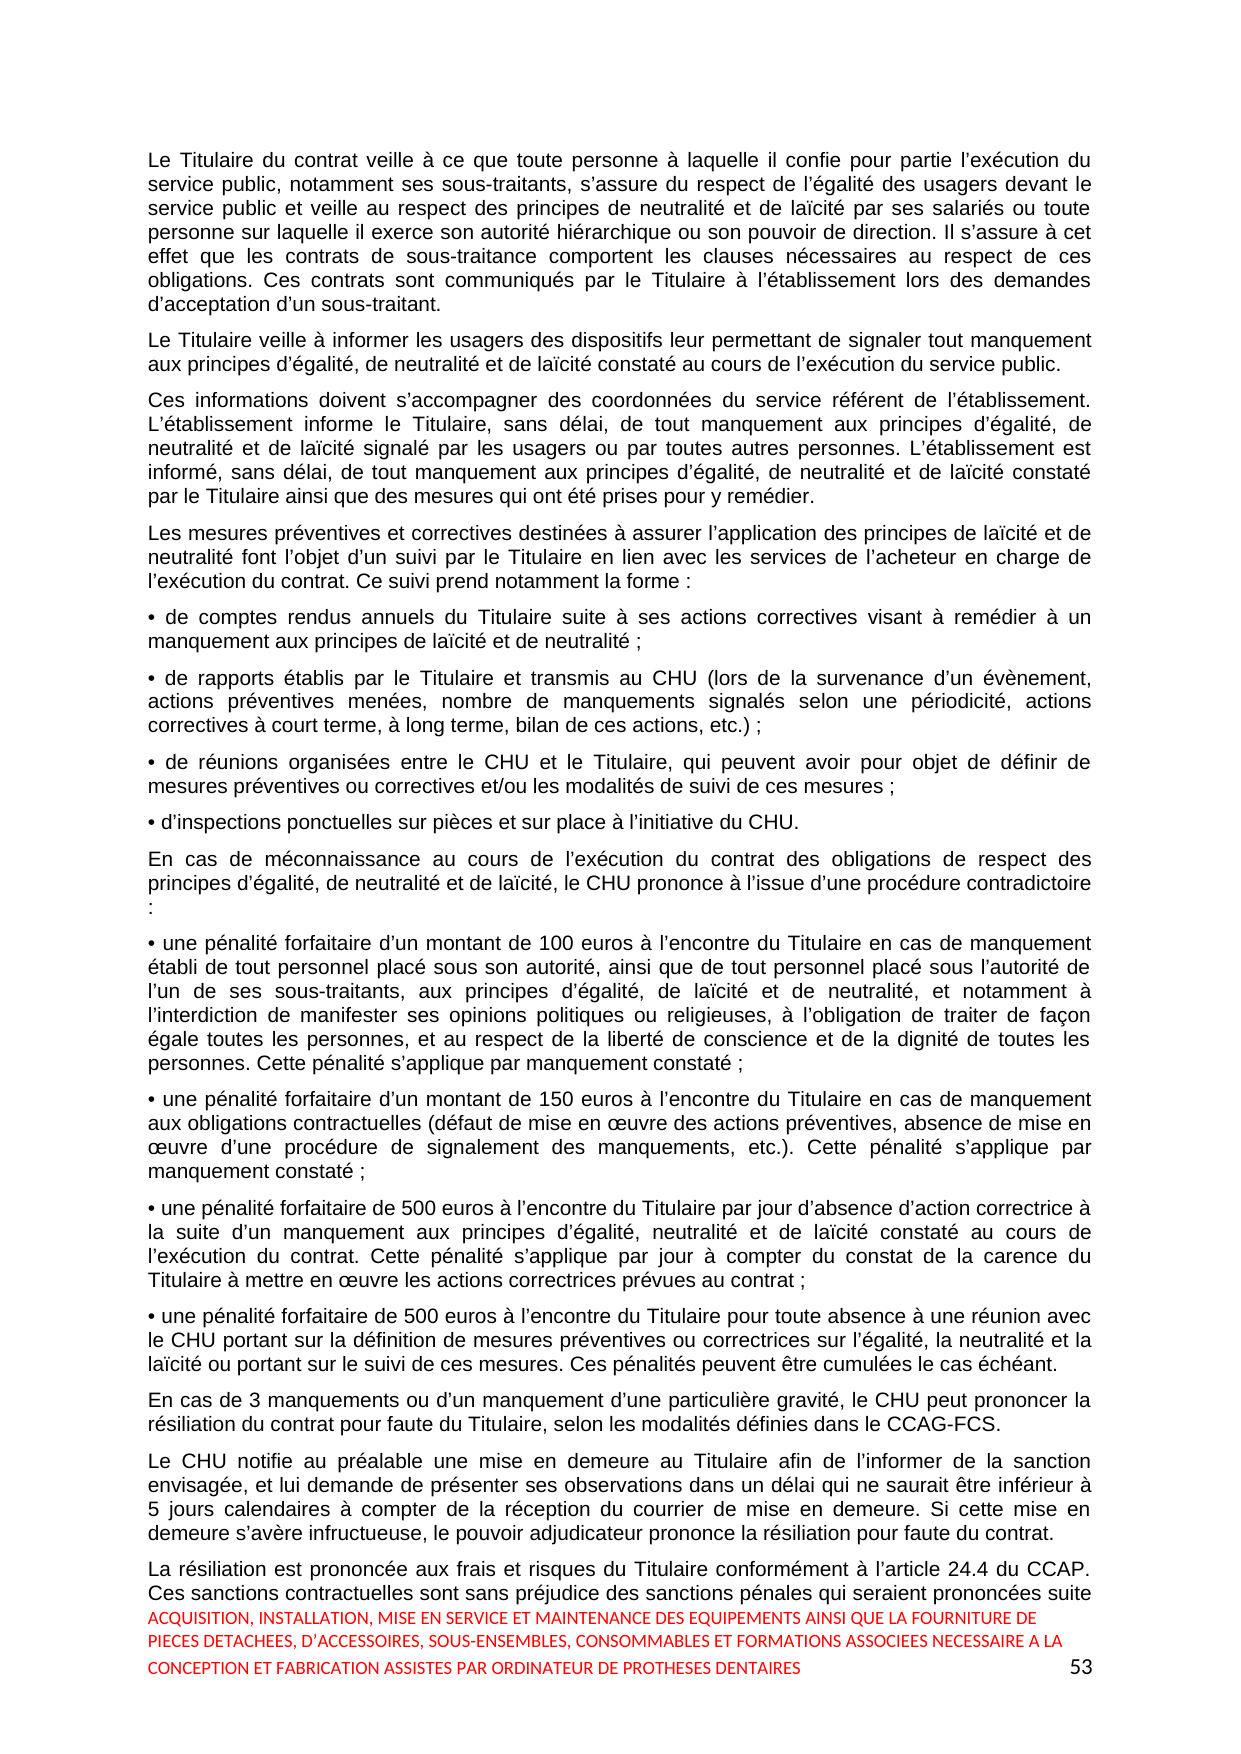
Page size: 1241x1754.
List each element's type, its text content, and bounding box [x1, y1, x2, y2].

text Le CHU notifie au préalable une mise en demeure au Titulaire afin de l’informer de la sanction envisagée, et lui demande de présenter ses observations dans un délai qui ne saurait être inférieur à 5 jours calendaires à compter de la réception du courrier de mise en demeure. Si cette mise en demeure s’avère infructueuse, le pouvoir adjudicateur prononce la résiliation pour faute du contrat. [148, 1449, 1093, 1544]
text Le Titulaire du contrat veille à ce que toute personne à laquelle il confie pour partie l’exécution du service public, notamment ses sous-traitants, s’assure du respect de l’égalité des usagers devant le service public et veille au respect des principes de neutralité et de laïcité par ses salariés ou toute personne sur laquelle il exerce son autorité hiérarchique ou son pouvoir de direction. Il s’assure à cet effet que les contrats de sous-traitance comportent les clauses nécessaires au respect de ces obligations. Ces contrats sont communiqués par le Titulaire à l’établissement lors des demandes d’acceptation d’un sous-traitant. [148, 148, 1093, 315]
text En cas de méconnaissance au cours de l’exécution du contrat des obligations de respect des principes d’égalité, de neutralité et de laïcité, le CHU prononce à l’issue d’une procédure contradictoire : [148, 847, 1093, 918]
text Les mesures préventives et correctives destinées à assurer l’application des principes de laïcité et de neutralité font l’objet d’un suivi par le Titulaire en lien avec les services de l’acheteur en charge de l’exécution du contrat. Ce suivi prend notamment la forme : [148, 521, 1093, 592]
text • d’inspections ponctuelles sur pièces et sur place à l’initiative du CHU. [148, 810, 1093, 834]
text • une pénalité forfaitaire d’un montant de 150 euros à l’encontre du Titulaire en cas de manquement aux obligations contractuelles (défaut de mise en œuvre des actions préventives, absence de mise en œuvre d’une procédure de signalement des manquements, etc.). Cette pénalité s’applique par manquement constaté ; [148, 1087, 1093, 1183]
text • une pénalité forfaitaire de 500 euros à l’encontre du Titulaire par jour d’absence d’action correctrice à la suite d’un manquement aux principes d’égalité, neutralité et de laïcité constaté au cours de l’exécution du contrat. Cette pénalité s’applique par jour à compter du constat de la carence du Titulaire à mettre en œuvre les actions correctrices prévues au contrat ; [148, 1196, 1093, 1291]
text • une pénalité forfaitaire d’un montant de 100 euros à l’encontre du Titulaire en cas de manquement établi de tout personnel placé sous son autorité, ainsi que de tout personnel placé sous l’autorité de l’un de ses sous-traitants, aux principes d’égalité, de laïcité et de neutralité, et notamment à l’interdiction de manifester ses opinions politiques ou religieuses, à l’obligation de traiter de façon égale toutes les personnes, et au respect de la liberté de conscience et de la dignité de toutes les personnes. Cette pénalité s’applique par manquement constaté ; [148, 931, 1093, 1075]
text • une pénalité forfaitaire de 500 euros à l’encontre du Titulaire pour toute absence à une réunion avec le CHU portant sur la définition de mesures préventives ou correctrices sur l’égalité, la neutralité et la laïcité ou portant sur le suivi de ces mesures. Ces pénalités peuvent être cumulées le cas échéant. [148, 1304, 1093, 1376]
text Le Titulaire veille à informer les usagers des dispositifs leur permettant de signaler tout manquement aux principes d’égalité, de neutralité et de laïcité constaté au cours de l’exécution du service public. [148, 328, 1093, 376]
text Ces informations doivent s’accompagner des coordonnées du service référent de l’établissement. L’établissement informe le Titulaire, sans délai, de tout manquement aux principes d’égalité, de neutralité et de laïcité signalé par les usagers ou par toutes autres personnes. L’établissement est informé, sans délai, de tout manquement aux principes d’égalité, de neutralité et de laïcité constaté par le Titulaire ainsi que des mesures qui ont été prises pour y remédier. [148, 388, 1093, 508]
text En cas de 3 manquements ou d’un manquement d’une particulière gravité, le CHU peut prononcer la résiliation du contrat pour faute du Titulaire, selon les modalités définies dans le CCAG-FCS. [148, 1388, 1093, 1436]
text • de comptes rendus annuels du Titulaire suite à ses actions correctives visant à remédier à un manquement aux principes de laïcité et de neutralité ; [148, 605, 1093, 653]
text • de rapports établis par le Titulaire et transmis au CHU (lors de la survenance d’un évènement, actions préventives menées, nombre de manquements signalés selon une périodicité, actions correctives à court terme, à long terme, bilan de ces actions, etc.) ; [148, 665, 1093, 737]
text • de réunions organisées entre le CHU et le Titulaire, qui peuvent avoir pour objet de définir de mesures préventives ou correctives et/ou les modalités de suivi de ces mesures ; [148, 750, 1093, 798]
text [148, 1557, 1093, 1605]
